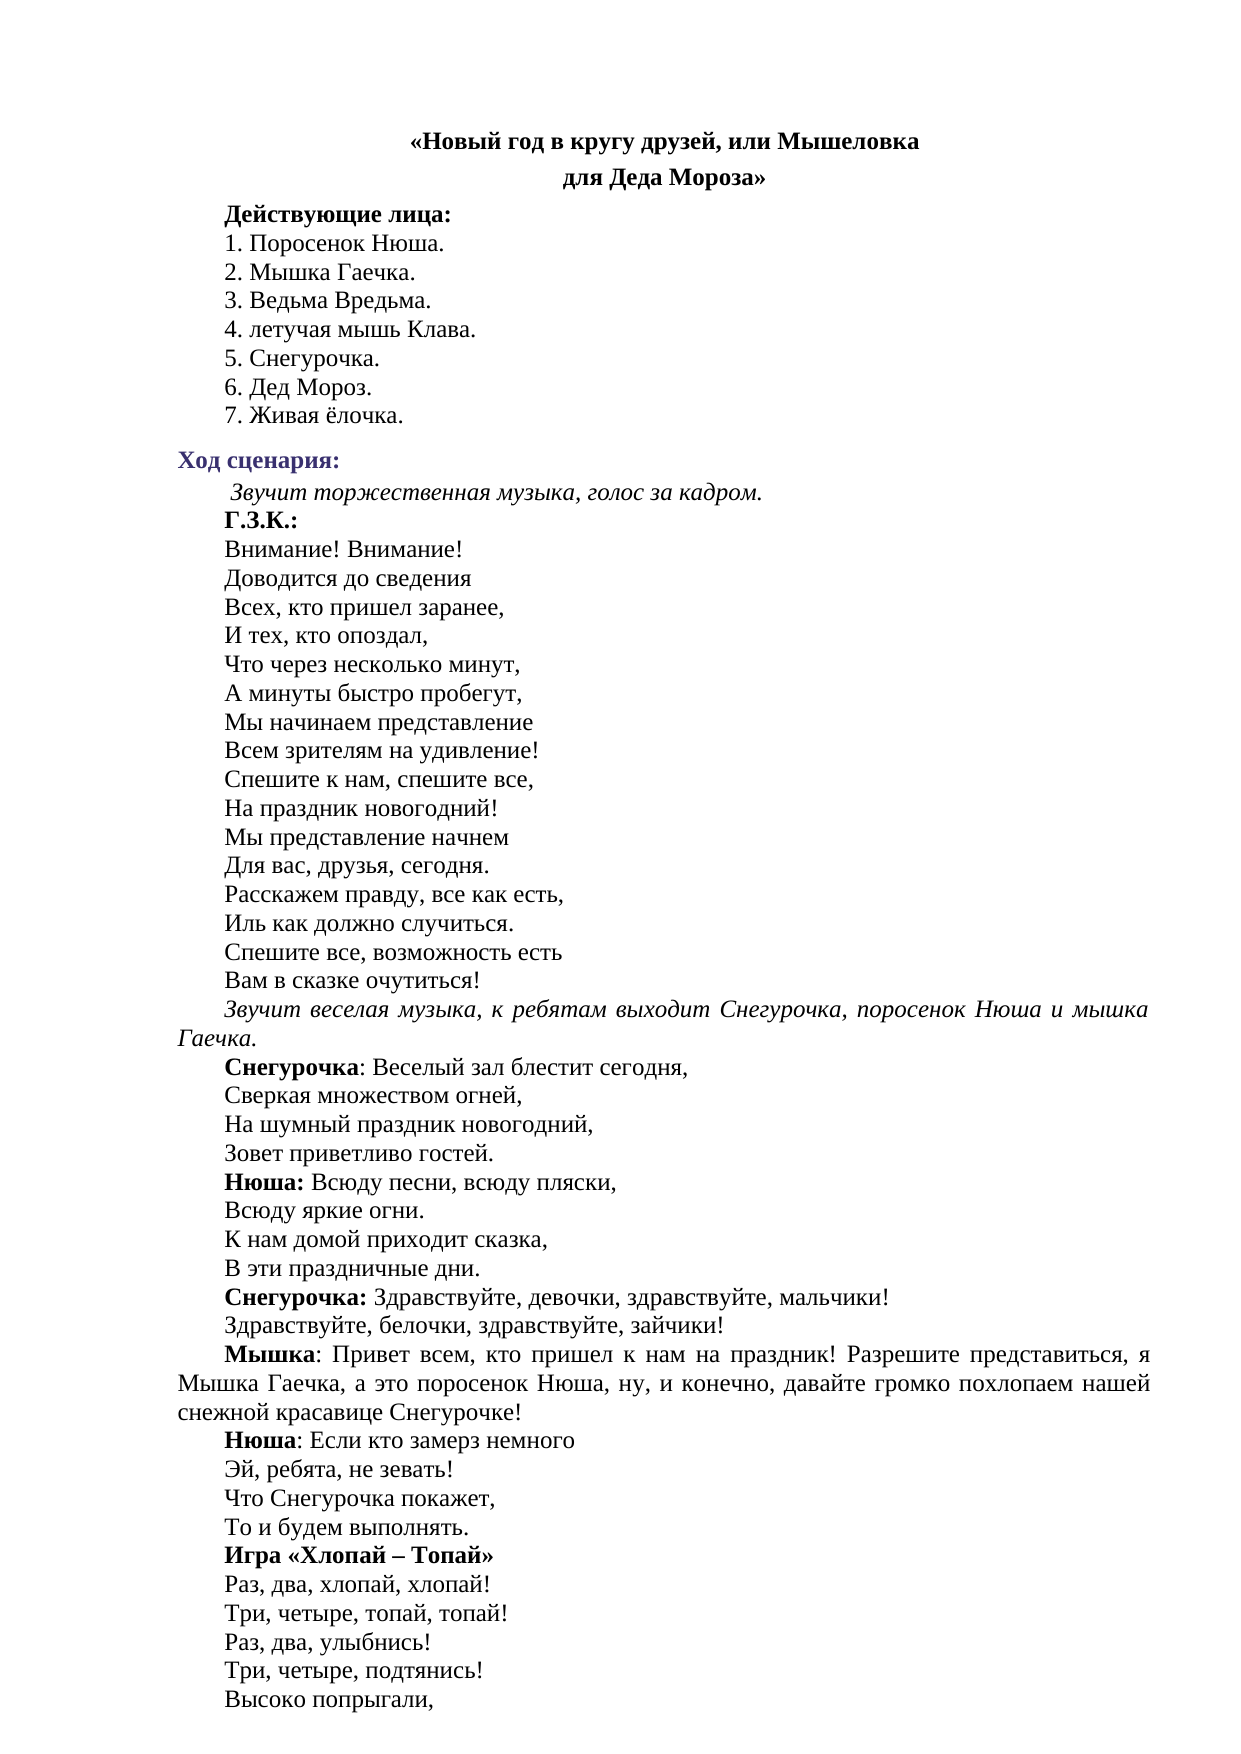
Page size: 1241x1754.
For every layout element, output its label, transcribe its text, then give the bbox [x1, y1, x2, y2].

text Всюду яркие огни. [177, 1195, 1152, 1224]
text Три, четыре, топай, топай! [177, 1598, 1152, 1627]
text 6. Дед Мороз. [177, 372, 1152, 400]
text Иль как должно случиться. [177, 908, 1152, 937]
text Нюша: Всюду песни, всюду пляски, [177, 1167, 1152, 1195]
text К нам домой приходит сказка, [177, 1224, 1152, 1253]
text Эй, ребята, не зевать! [177, 1454, 1152, 1483]
text Спешите к нам, спешите все, [177, 764, 1152, 793]
text Ход сценария: [177, 445, 1152, 473]
text Мы начинаем представление [177, 707, 1152, 735]
text Звучит веселая музыка, к ребятам выходит Снегурочка, поросенок Нюша и мышка Гаечка. [177, 994, 1152, 1052]
text 5. Снегурочка. [177, 343, 1152, 372]
text 1. Поросенок Нюша. [177, 228, 1152, 257]
text Звучит торжественная музыка, голос за кадром. [177, 477, 1152, 505]
text 7. Живая ёлочка. [177, 400, 1152, 429]
text Мы представление начнем [177, 822, 1152, 850]
text На праздник новогодний! [177, 793, 1152, 822]
text Снегурочка: Здравствуйте, девочки, здравствуйте, мальчики! [177, 1282, 1152, 1310]
text Спешите все, возможность есть [177, 937, 1152, 965]
text Всем зрителям на удивление! [177, 735, 1152, 764]
text Что через несколько минут, [177, 649, 1152, 678]
text Г.З.К.: [177, 505, 1152, 534]
text И тех, кто опоздал, [177, 620, 1152, 649]
text Здравствуйте, белочки, здравствуйте, зайчики! [177, 1310, 1152, 1339]
text Внимание! Внимание! [177, 534, 1152, 563]
text Что Снегурочка покажет, [177, 1483, 1152, 1512]
text На шумный праздник новогодний, [177, 1109, 1152, 1138]
text Три, четыре, подтянись! [177, 1655, 1152, 1684]
text Сверкая множеством огней, [177, 1080, 1152, 1109]
text А минуты быстро пробегут, [177, 678, 1152, 707]
text 3. Ведьма Вредьма. [177, 285, 1152, 314]
text Нюша: Если кто замерз немного [177, 1425, 1152, 1454]
text Доводится до сведения [177, 563, 1152, 592]
text Раз, два, хлопай, хлопай! [177, 1569, 1152, 1598]
text Зовет приветливо гостей. [177, 1138, 1152, 1167]
text 2. Мышка Гаечка. [177, 257, 1152, 285]
text Раз, два, улыбнись! [177, 1627, 1152, 1655]
text Расскажем правду, все как есть, [177, 879, 1152, 908]
text 4. летучая мышь Клава. [177, 314, 1152, 343]
text для Деда Мороза» [177, 162, 1152, 191]
text В эти праздничные дни. [177, 1253, 1152, 1282]
text Игра «Хлопай – Топай» [177, 1540, 1152, 1569]
text «Новый год в кругу друзей, или Мышеловка [177, 126, 1152, 155]
text Для вас, друзья, сегодня. [177, 850, 1152, 879]
text Всех, кто пришел заранее, [177, 592, 1152, 620]
text Вам в сказке очутиться! [177, 965, 1152, 994]
text Высоко попрыгали, [177, 1684, 1152, 1713]
text То и будем выполнять. [177, 1512, 1152, 1540]
text Мышка: Привет всем, кто пришел к нам на праздник! Разрешите представиться, я Мышка Гаечка, а это поросенок Нюша, ну, и конечно, давайте громко похлопаем нашей снежной красавице Снегурочке! [177, 1339, 1152, 1425]
text Снегурочка: Веселый зал блестит сегодня, [177, 1052, 1152, 1080]
text Действующие лица: [177, 199, 1152, 228]
